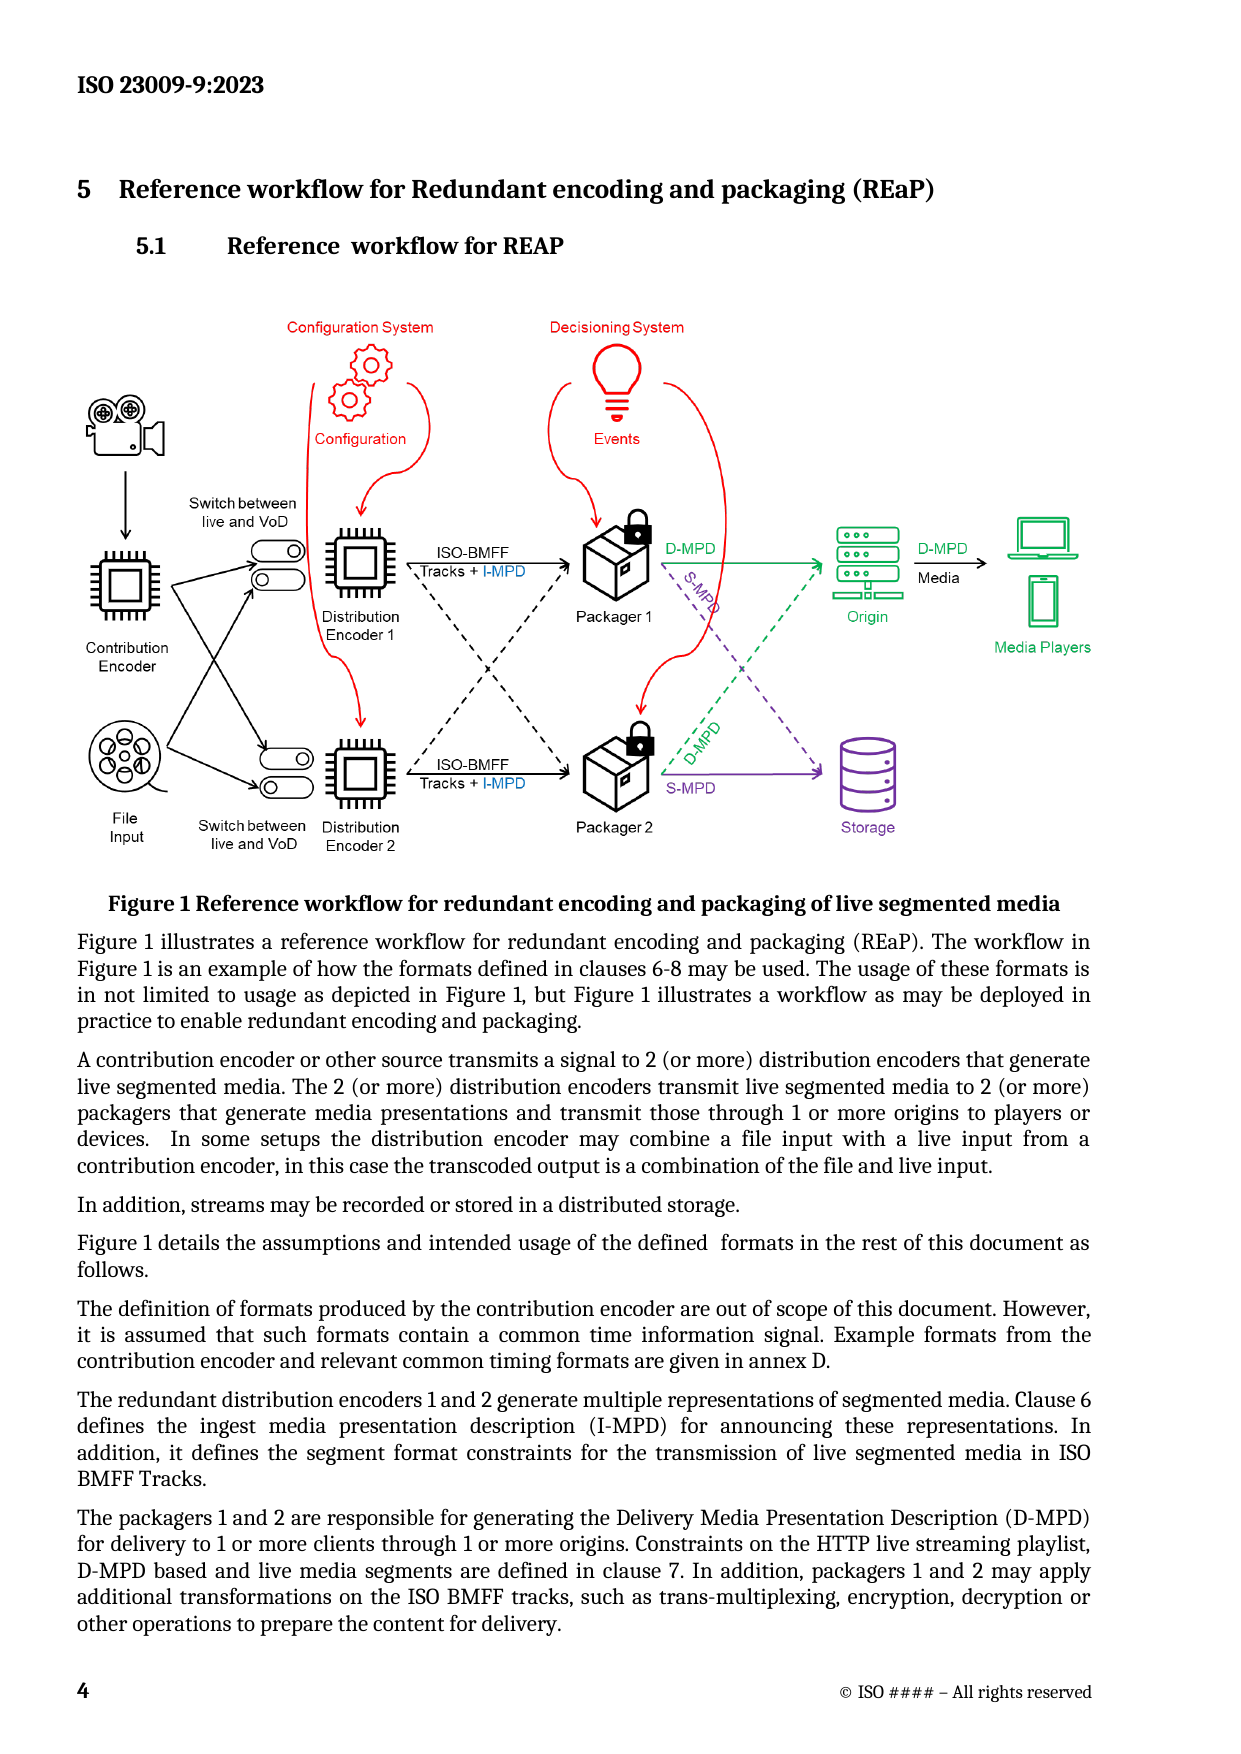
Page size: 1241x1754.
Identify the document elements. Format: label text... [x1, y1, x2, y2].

text Figure 1 details the assumptions and intended usage of the defined formats in the rest of this document as follows. [77, 1230, 1092, 1283]
text The definition of formats produced by the contribution encoder are out of scope of this document. However, it is assumed that such formats contain a common time information signal. Example formats from the contribution encoder and relevant common timing formats are given in annex D. [77, 1295, 1092, 1374]
text In addition, streams may be recorded or stored in a distributed storage. [77, 1191, 1092, 1218]
picture [76, 312, 1101, 863]
text The packagers 1 and 2 are responsible for generating the Delivery Media Presentation Description (D-MPD) for delivery to 1 or more clients through 1 or more origins. Constraints on the HTTP live streaming playlist, D-MPD based and live media segments are defined in clause 7. In addition, packagers 1 and 2 may apply additional transformations on the ISO BMFF tracks, such as trans-multiplexing, encryption, decryption or other operations to prepare the content for delivery. [77, 1505, 1092, 1637]
subtitle Reference workflow for Redundant encoding and packaging (REaP) [77, 174, 1092, 205]
text A contribution encoder or other source transmits a signal to 2 (or more) distribution encoders that generate live segmented media. The 2 (or more) distribution encoders transmit live segmented media to 2 (or more) packagers that generate media presentations and transmit those through 1 or more origins to players or devices. In some setups the distribution encoder may combine a file input with a live input from a contribution encoder, in this case the transcoded output is a combination of the file and live input. [77, 1047, 1092, 1179]
subtitle Reference workflow for REAP [136, 232, 1092, 261]
text Figure 1 illustrates a reference workflow for redundant encoding and packaging (REaP). The workflow in Figure 1 is an example of how the formats defined in clauses 6-8 may be used. The usage of these formats is in not limited to usage as depicted in Figure 1, but Figure 1 illustrates a workflow as may be deployed in practice to enable redundant encoding and packaging. [77, 929, 1092, 1034]
text The redundant distribution encoders 1 and 2 generate multiple representations of segmented media. Clause 6 defines the ingest media presentation description (I-MPD) for announcing these representations. In addition, it defines the segment format constraints for the transmission of live segmented media in ISO BMFF Tracks. [77, 1387, 1092, 1492]
title Figure 1 Reference workflow for redundant encoding and packaging of live segmented media [77, 890, 1092, 917]
